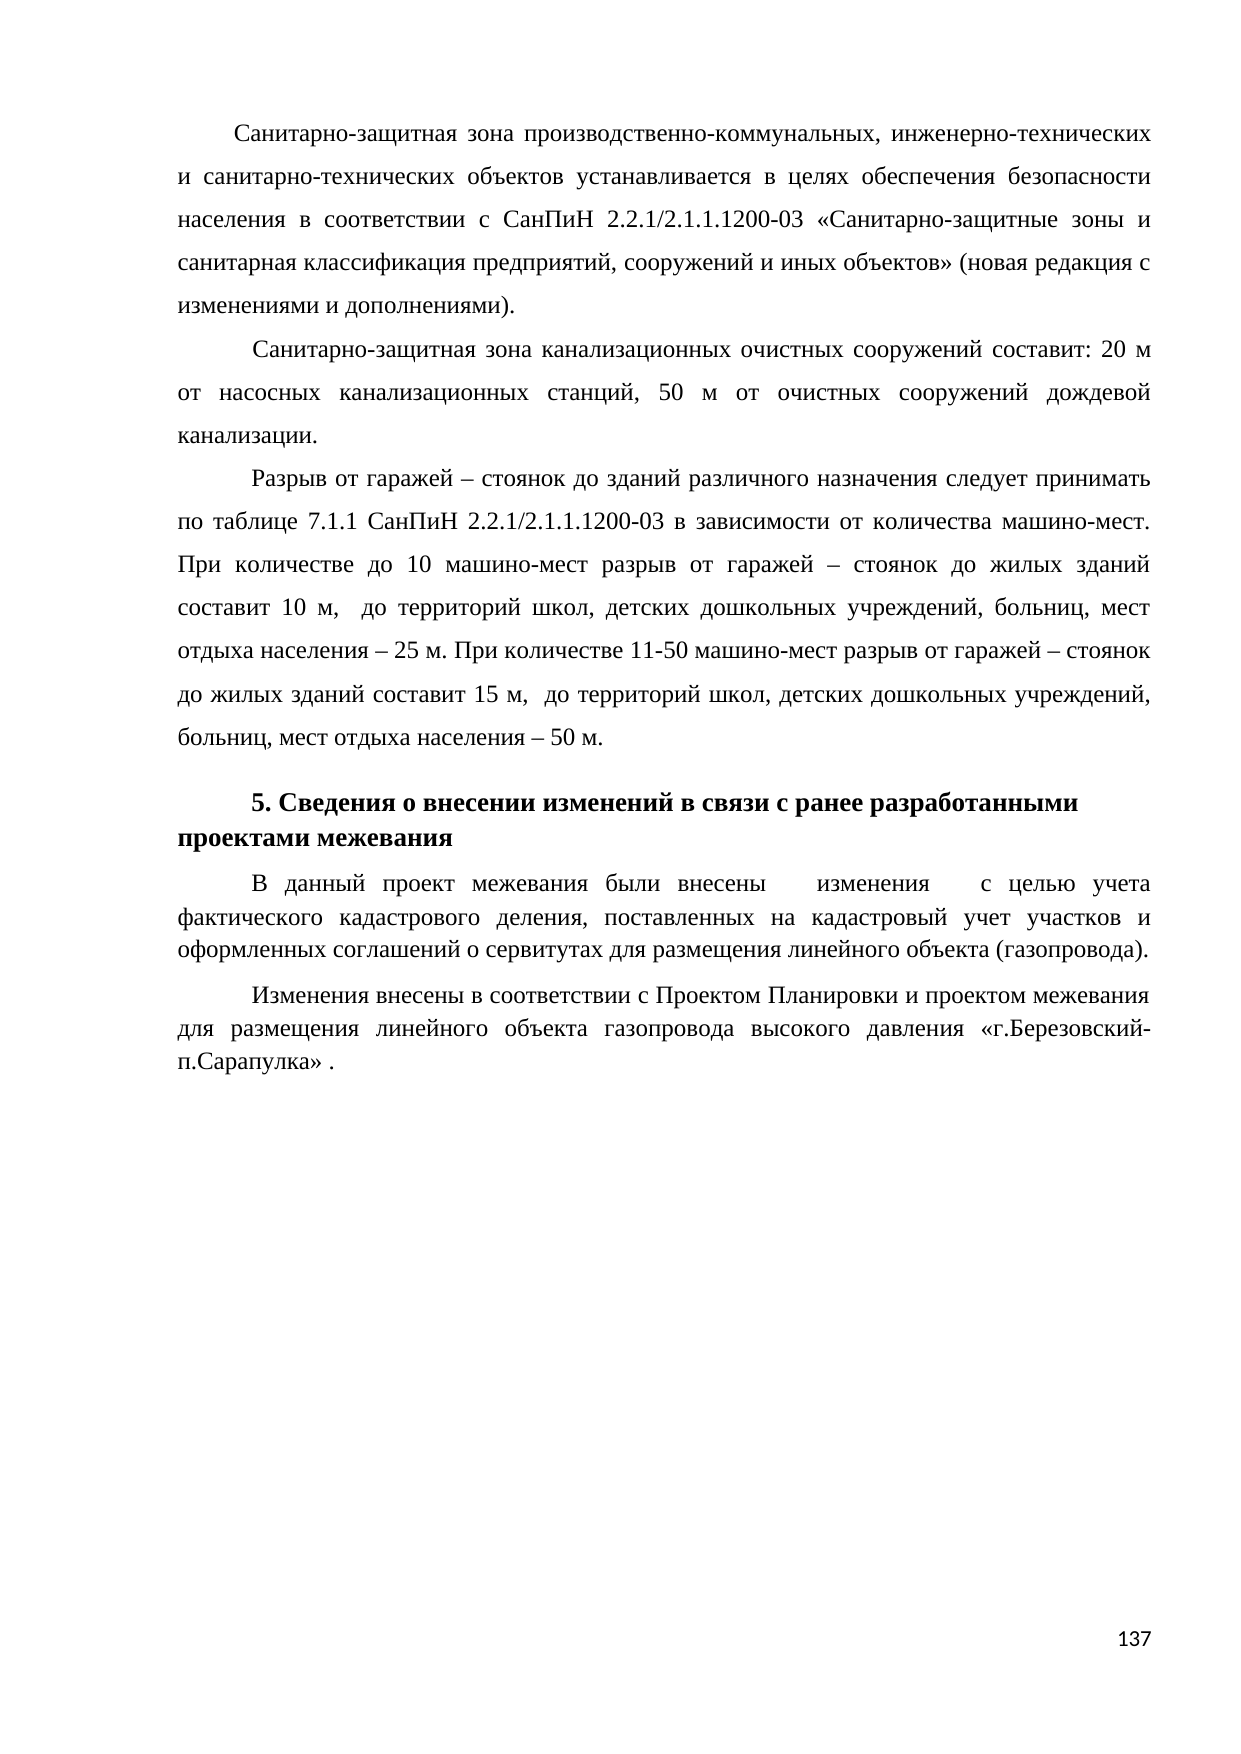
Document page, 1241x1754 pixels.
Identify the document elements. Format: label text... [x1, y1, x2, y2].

subtitle 5. Сведения о внесении изменений в связи с ранее разработанными проектами межевания [177, 786, 1152, 852]
text Разрыв от гаражей – стоянок до зданий различного назначения следует принимать по таблице 7.1.1 СанПиН 2.2.1/2.1.1.1200-03 в зависимости от количества машино-мест. При количестве до 10 машино-мест разрыв от гаражей – стоянок до жилых зданий составит 10 м, до территорий школ, детских дошкольных учреждений, больниц, мест отдыха населения – 25 м. При количестве 11-50 машино-мест разрыв от гаражей – стоянок до жилых зданий составит 15 м, до территорий школ, детских дошкольных учреждений, больниц, мест отдыха населения – 50 м. [177, 463, 1152, 751]
text В данный проект межевания были внесены изменения с целью учета фактического кадастрового деления, поставленных на кадастровый учет участков и оформленных соглашений о сервитутах для размещения линейного объекта (газопровода). [177, 868, 1152, 963]
text Санитарно-защитная зона канализационных очистных сооружений составит: 20 м от насосных канализационных станций, 50 м от очистных сооружений дождевой канализации. [177, 334, 1152, 449]
text Санитарно-защитная зона производственно-коммунальных, инженерно-технических и санитарно-технических объектов устанавливается в целях обеспечения безопасности населения в соответствии с СанПиН 2.2.1/2.1.1.1200-03 «Санитарно-защитные зоны и санитарная классификация предприятий, сооружений и иных объектов» (новая редакция с изменениями и дополнениями). [177, 118, 1152, 319]
text Изменения внесены в соответствии с Проектом Планировки и проектом межевания для размещения линейного объекта газопровода высокого давления «г.Березовский-п.Сарапулка» . [177, 980, 1152, 1075]
